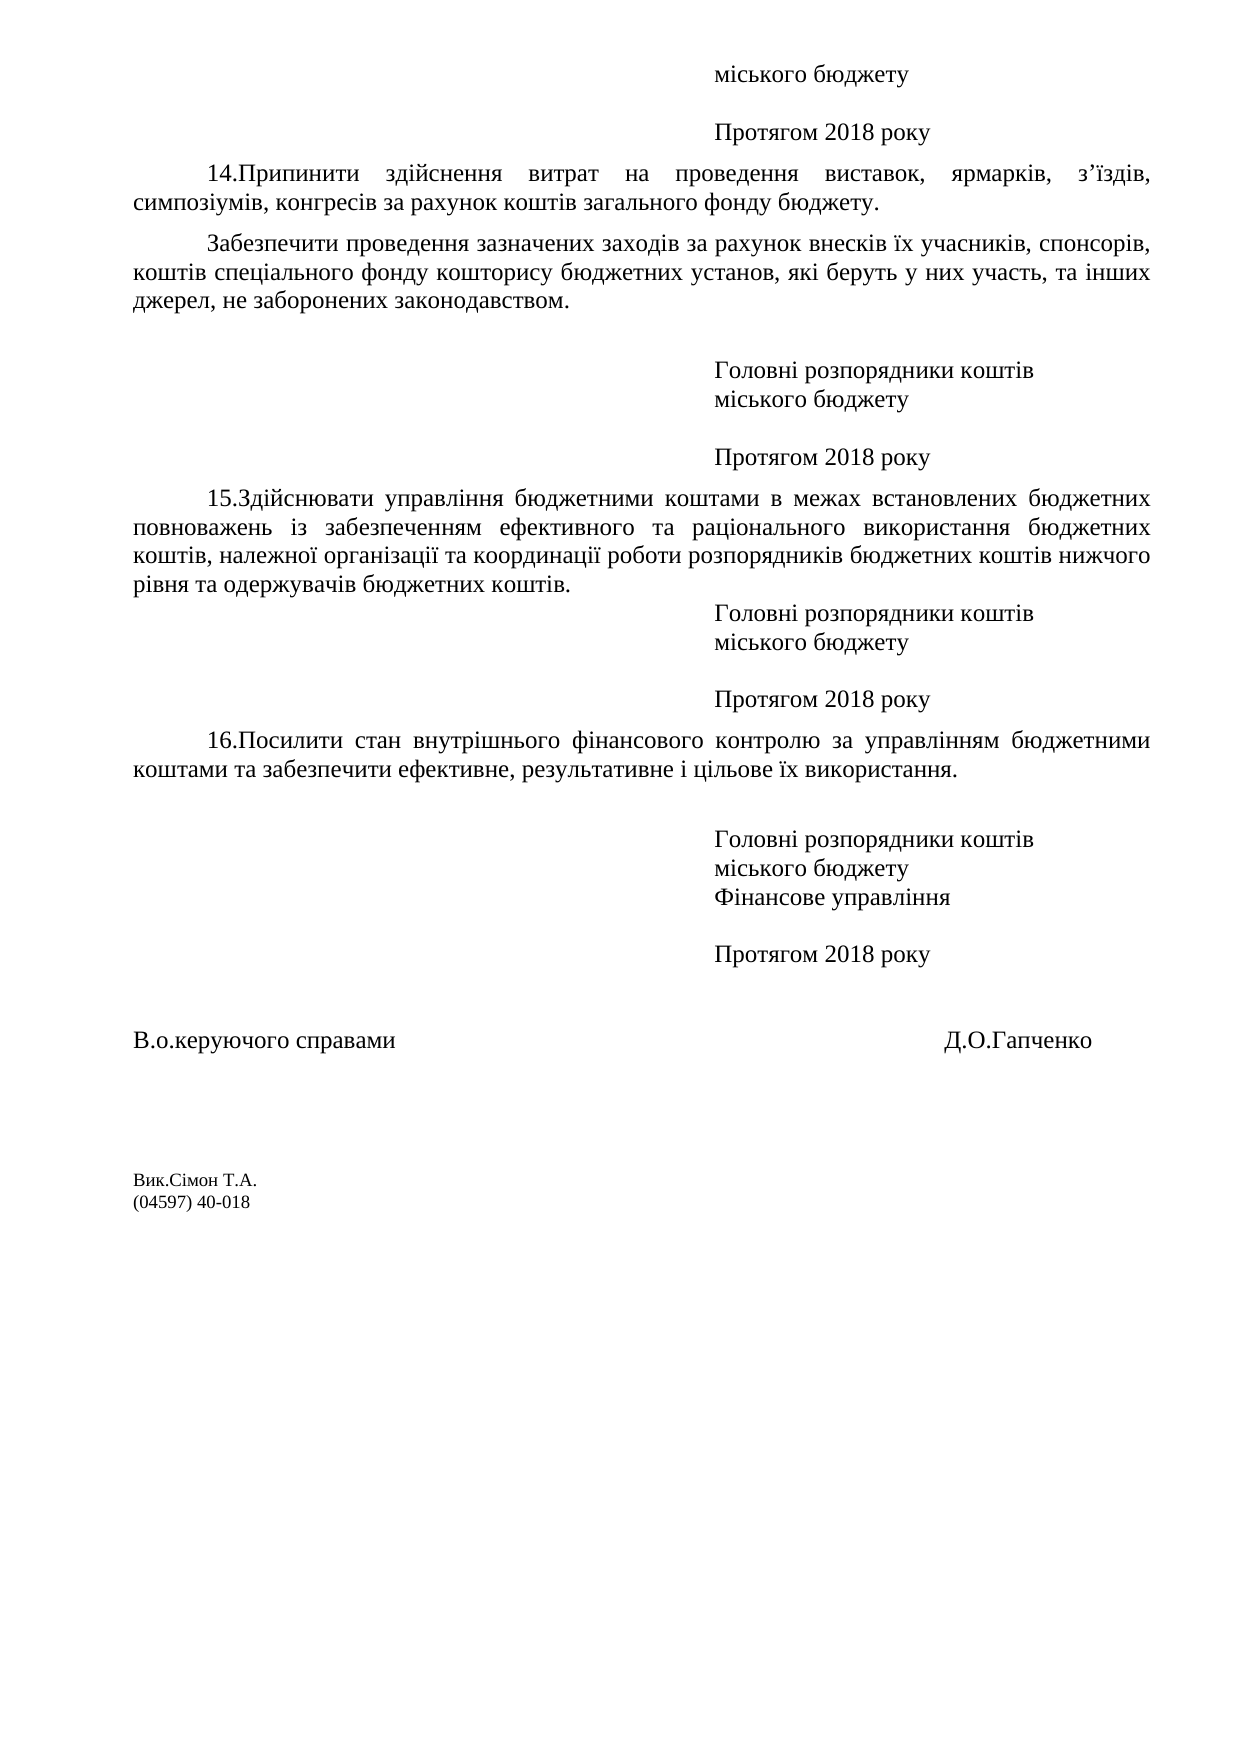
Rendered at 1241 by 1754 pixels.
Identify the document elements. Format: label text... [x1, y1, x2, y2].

text Вик.Сімон Т.А. [133, 1169, 1152, 1191]
text Головні розпорядники коштів [714, 598, 1152, 627]
text (04597) 40-018 [133, 1191, 1152, 1212]
text 14.Припинити здійснення витрат на проведення виставок, ярмарків, з’їздів, симпозіумів, конгресів за рахунок коштів загального фонду бюджету. [133, 158, 1152, 215]
text міського бюджету [714, 384, 1152, 413]
text Протягом 2018 року [714, 939, 1152, 968]
text міського бюджету [714, 627, 1152, 655]
text Протягом 2018 року [714, 684, 1152, 713]
text Головні розпорядники коштів [714, 824, 1152, 853]
text Фінансове управління [714, 882, 1152, 910]
text 16.Посилити стан внутрішнього фінансового контролю за управлінням бюджетними коштами та забезпечити ефективне, результативне і цільове їх використання. [133, 725, 1152, 783]
text 15.Здійснювати управління бюджетними коштами в межах встановлених бюджетних повноважень із забезпеченням ефективного та раціонального використання бюджетних коштів, належної організації та координації роботи розпорядників бюджетних коштів нижчого рівня та одержувачів бюджетних коштів. [133, 483, 1152, 598]
text Протягом 2018 року [714, 117, 1152, 145]
text міського бюджету [714, 853, 1152, 882]
text В.о.керуючого справами Д.О.Гапченко [133, 1025, 1152, 1054]
text Забезпечити проведення зазначених заходів за рахунок внесків їх учасників, спонсорів, коштів спеціального фонду кошторису бюджетних установ, які беруть у них участь, та інших джерел, не заборонених законодавством. [133, 228, 1152, 314]
text Головні розпорядники коштів [714, 355, 1152, 384]
text Протягом 2018 року [714, 442, 1152, 470]
text міського бюджету [714, 59, 1152, 88]
